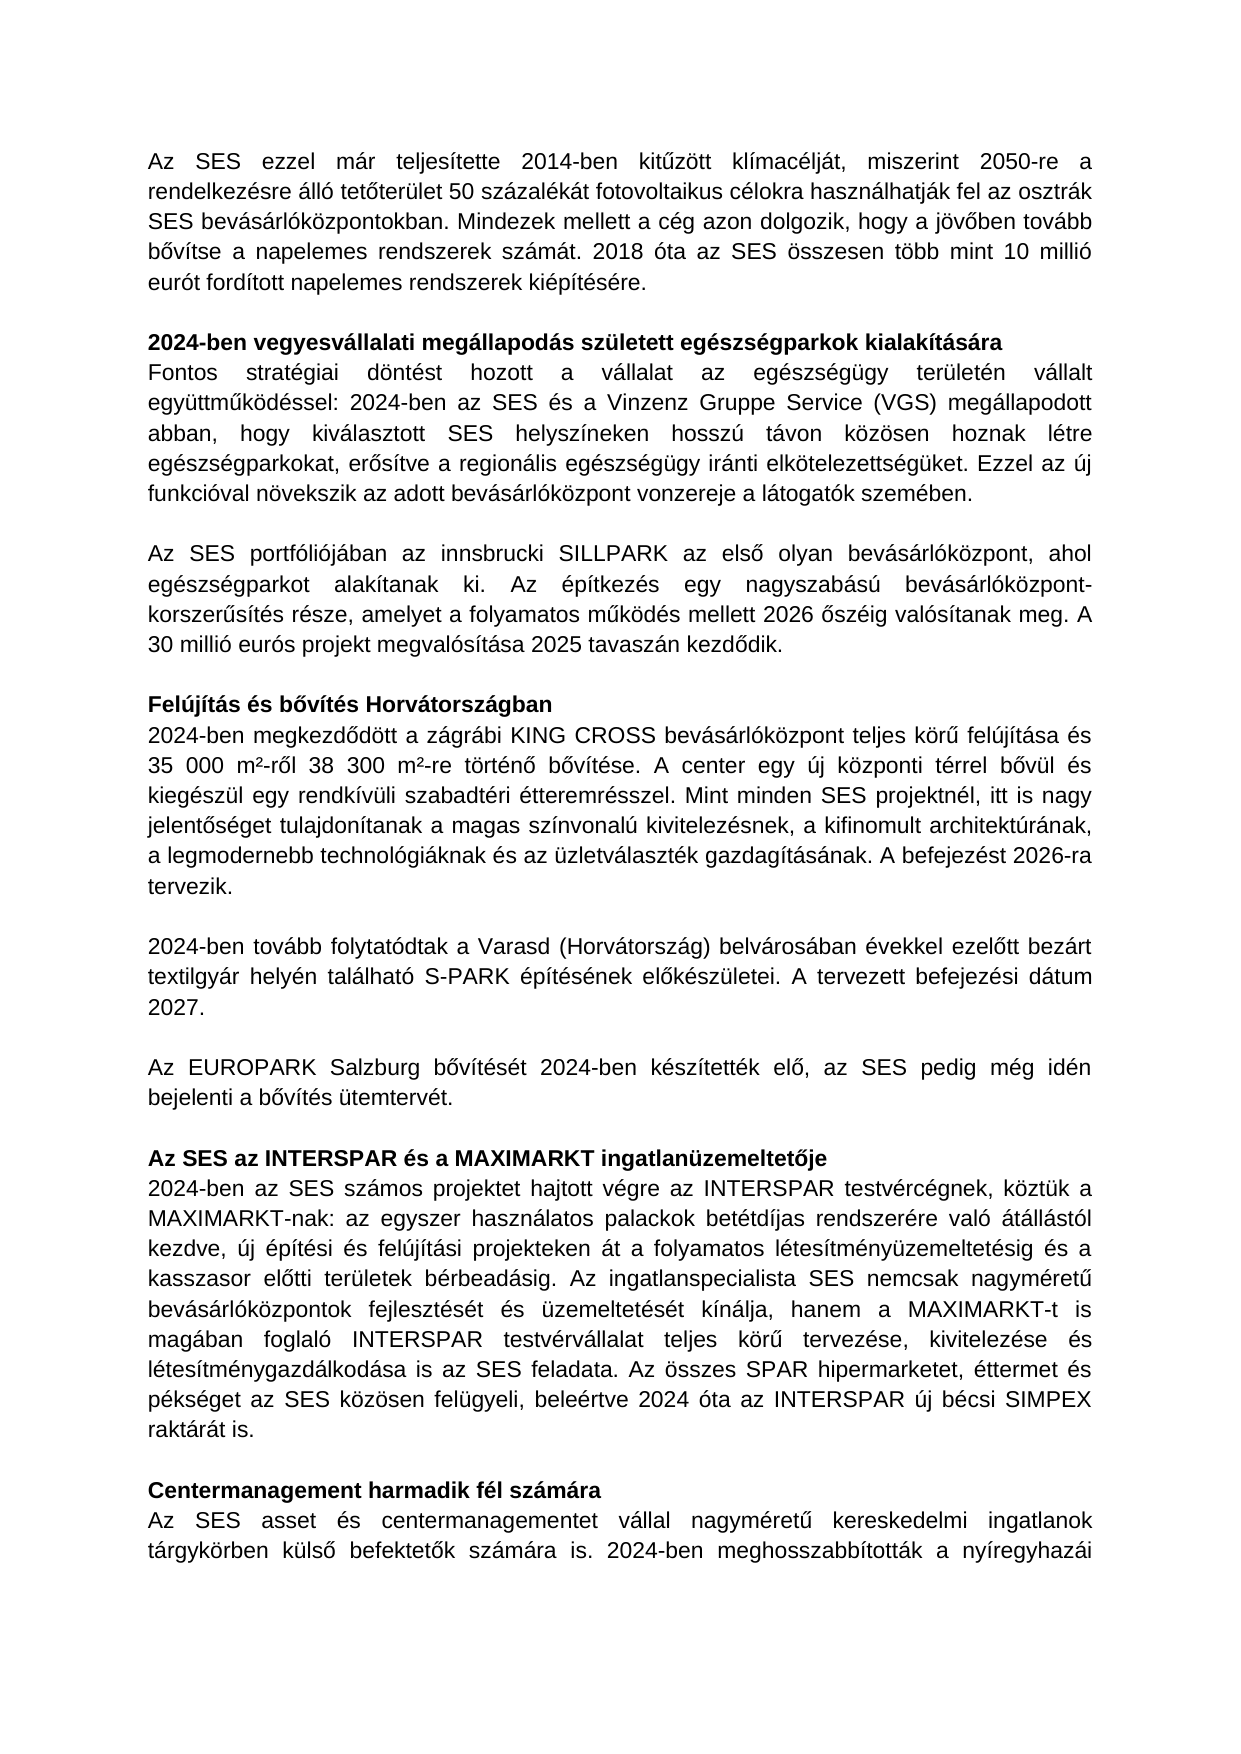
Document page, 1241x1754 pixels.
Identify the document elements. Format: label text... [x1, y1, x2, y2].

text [148, 148, 1093, 295]
text Felújítás és bővítés Horvátországban [148, 691, 1093, 718]
text 2024-ben megkezdődött a zágrábi KING CROSS bevásárlóközpont teljes körű felújítása és 35 000 m²-ről 38 300 m²-re történő bővítése. A center egy új központi térrel bővül és kiegészül egy rendkívüli szabadtéri étteremrésszel. Mint minden SES projektnél, itt is nagy jelentőséget tulajdonítanak a magas színvonalú kivitelezésnek, a kifinomult architektúrának, a legmodernebb technológiáknak és az üzletválaszték gazdagításának. A befejezést 2026-ra tervezik. [148, 722, 1093, 899]
text Az SES portfóliójában az innsbrucki SILLPARK az első olyan bevásárlóközpont, ahol egészségparkot alakítanak ki. Az építkezés egy nagyszabású bevásárlóközpont-korszerűsítés része, amelyet a folyamatos működés mellett 2026 őszéig valósítanak meg. A 30 millió eurós projekt megvalósítása 2025 tavaszán kezdődik. [148, 540, 1093, 657]
text 2024-ben vegyesvállalati megállapodás született egészségparkok kialakítására [148, 329, 1122, 355]
text Az SES az INTERSPAR és a MAXIMARKT ingatlanüzemeltetője [148, 1144, 1093, 1171]
text 2024-ben tovább folytatódtak a Varasd (Horvátország) belvárosában évekkel ezelőtt bezárt textilgyár helyén található S-PARK építésének előkészületei. A tervezett befejezési dátum 2027. [148, 933, 1093, 1020]
text Az EUROPARK Salzburg bővítését 2024-ben készítették elő, az SES pedig még idén bejelenti a bővítés ütemtervét. [148, 1054, 1093, 1110]
text Centermanagement harmadik fél számára [148, 1477, 1122, 1503]
text Fontos stratégiai döntést hozott a vállalat az egészségügy területén vállalt együttműködéssel: 2024-ben az SES és a Vinzenz Gruppe Service (VGS) megállapodott abban, hogy kiválasztott SES helyszíneken hosszú távon közösen hoznak létre egészségparkokat, erősítve a regionális egészségügy iránti elkötelezettségüket. Ezzel az új funkcióval növekszik az adott bevásárlóközpont vonzereje a látogatók szemében. [148, 359, 1093, 506]
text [148, 1507, 1093, 1563]
text 2024-ben az SES számos projektet hajtott végre az INTERSPAR testvércégnek, köztük a MAXIMARKT-nak: az egyszer használatos palackok betétdíjas rendszerére való átállástól kezdve, új építési és felújítási projekteken át a folyamatos létesítményüzemeltetésig és a kasszasor előtti területek bérbeadásig. Az ingatlanspecialista SES nemcsak nagyméretű bevásárlóközpontok fejlesztését és üzemeltetését kínálja, hanem a MAXIMARKT-t is magában foglaló INTERSPAR testvérvállalat teljes körű tervezése, kivitelezése és létesítménygazdálkodása is az SES feladata. Az összes SPAR hipermarketet, éttermet és pékséget az SES közösen felügyeli, beleértve 2024 óta az INTERSPAR új bécsi SIMPEX raktárát is. [148, 1175, 1093, 1443]
